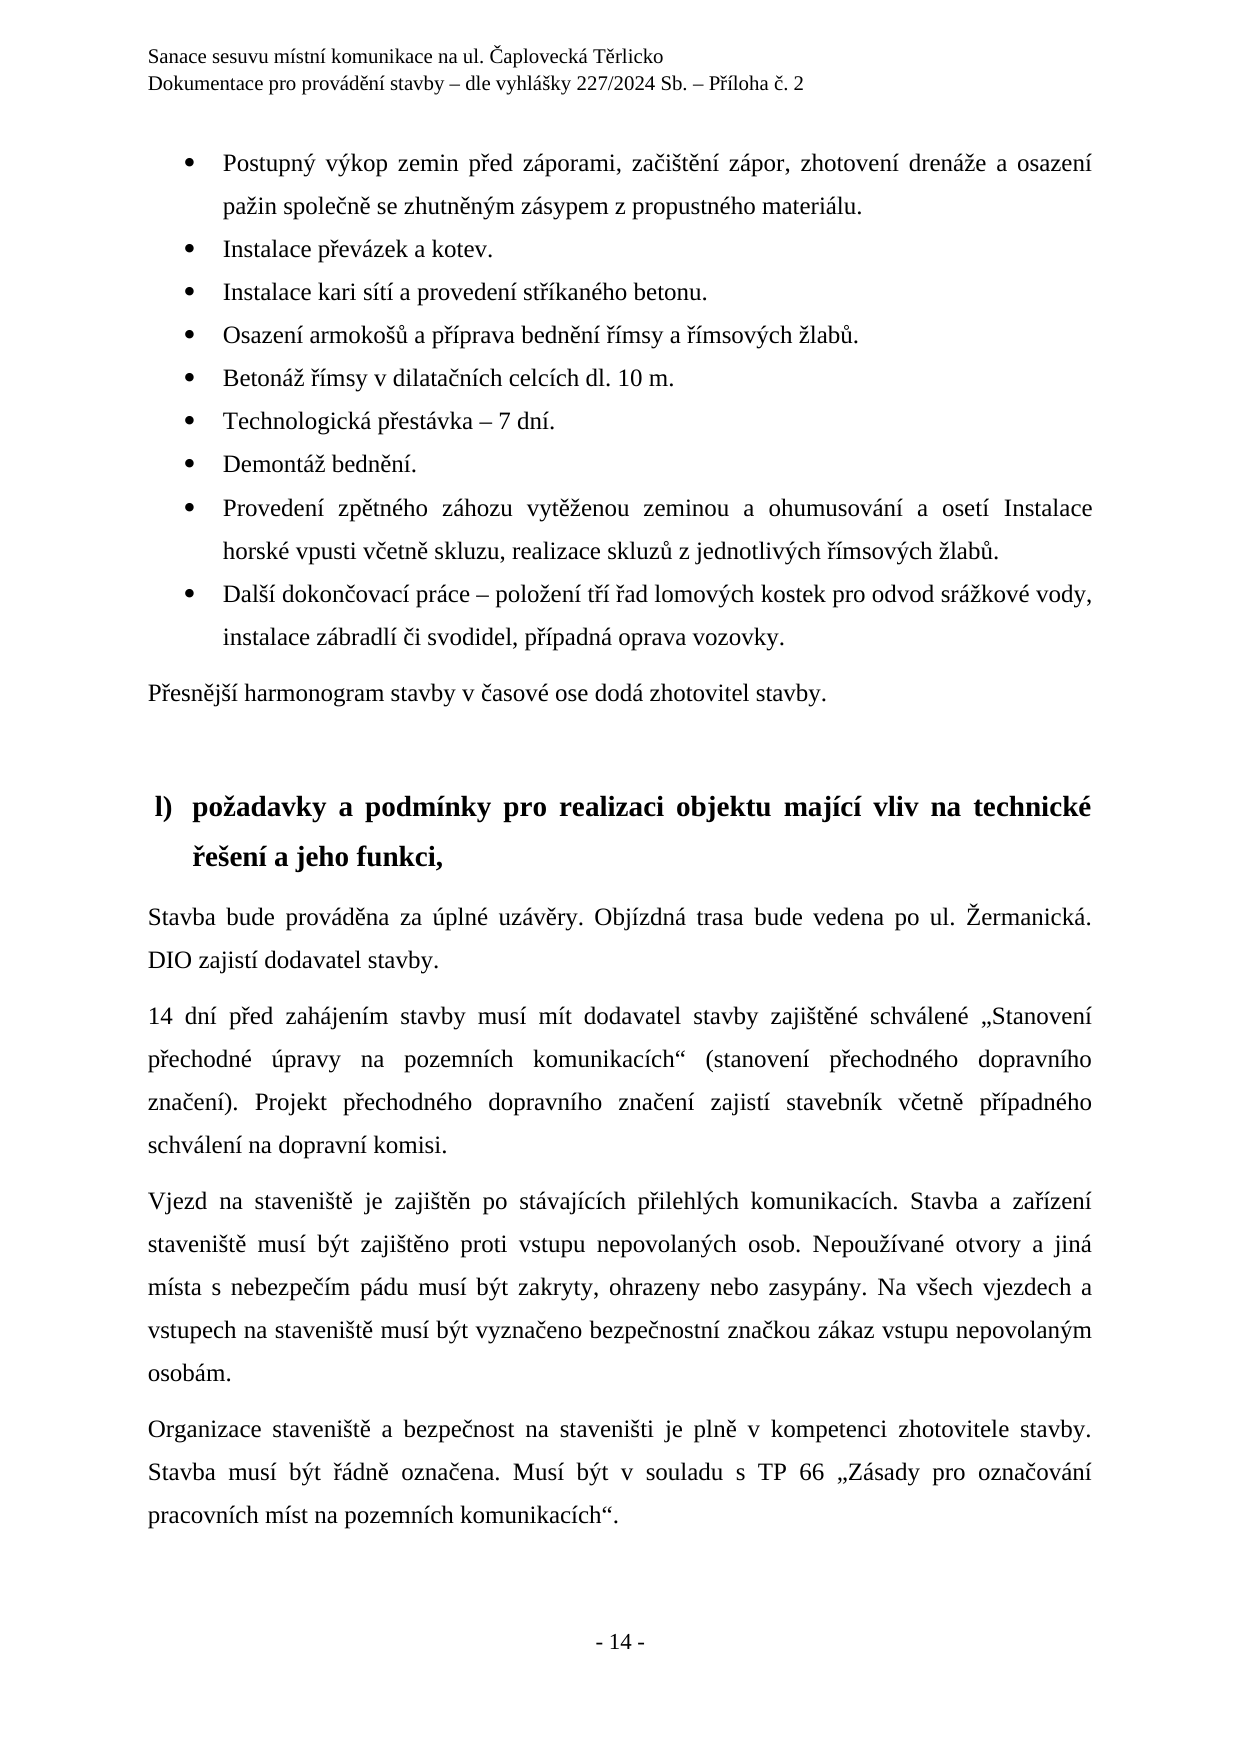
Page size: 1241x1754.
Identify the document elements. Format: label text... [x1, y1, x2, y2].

list Demontáž bednění. [185, 449, 1093, 478]
text Organizace staveniště a bezpečnost na staveništi je plně v kompetenci zhotovitele stavby. Stavba musí být řádně označena. Musí být v souladu s TP 66 „Zásady pro označování pracovních míst na pozemních komunikacích“. [148, 1414, 1093, 1529]
text Vjezd na staveniště je zajištěn po stávajících přilehlých komunikacích. Stavba a zařízení staveniště musí být zajištěno proti vstupu nepovolaných osob. Nepoužívané otvory a jiná místa s nebezpečím pádu musí být zakryty, ohrazeny nebo zasypány. Na všech vjezdech a vstupech na staveniště musí být vyznačeno bezpečnostní značkou zákaz vstupu nepovolaným osobám. [148, 1186, 1093, 1387]
text Přesnější harmonogram stavby v časové ose dodá zhotovitel stavby. [148, 678, 1093, 706]
list Osazení armokošů a příprava bednění římsy a římsových žlabů. [185, 320, 1093, 349]
list Betonáž římsy v dilatačních celcích dl. 10 m. [185, 363, 1093, 392]
list Instalace kari sítí a provedení stříkaného betonu. [185, 277, 1093, 306]
list Postupný výkop zemin před záporami, začištění zápor, zhotovení drenáže a osazení pažin společně se zhutněným zásypem z propustného materiálu. [185, 148, 1093, 219]
text Stavba bude prováděna za úplné uzávěry. Objízdná trasa bude vedena po ul. Žermanická. DIO zajistí dodavatel stavby. [148, 902, 1093, 974]
list Další dokončovací práce – položení tří řad lomových kostek pro odvod srážkové vody, instalace zábradlí či svodidel, případná oprava vozovky. [185, 579, 1093, 651]
list Provedení zpětného záhozu vytěženou zeminou a ohumusování a osetí Instalace horské vpusti včetně skluzu, realizace skluzů z jednotlivých římsových žlabů. [185, 493, 1093, 564]
subtitle požadavky a podmínky pro realizaci objektu mající vliv na technické řešení a jeho funkci, [154, 789, 1093, 873]
list Instalace převázek a kotev. [185, 234, 1093, 263]
list Technologická přestávka – 7 dní. [185, 406, 1093, 435]
text 14 dní před zahájením stavby musí mít dodavatel stavby zajištěné schválené „Stanovení přechodné úpravy na pozemních komunikacích“ (stanovení přechodného dopravního značení). Projekt přechodného dopravního značení zajistí stavebník včetně případného schválení na dopravní komisi. [148, 1001, 1093, 1159]
